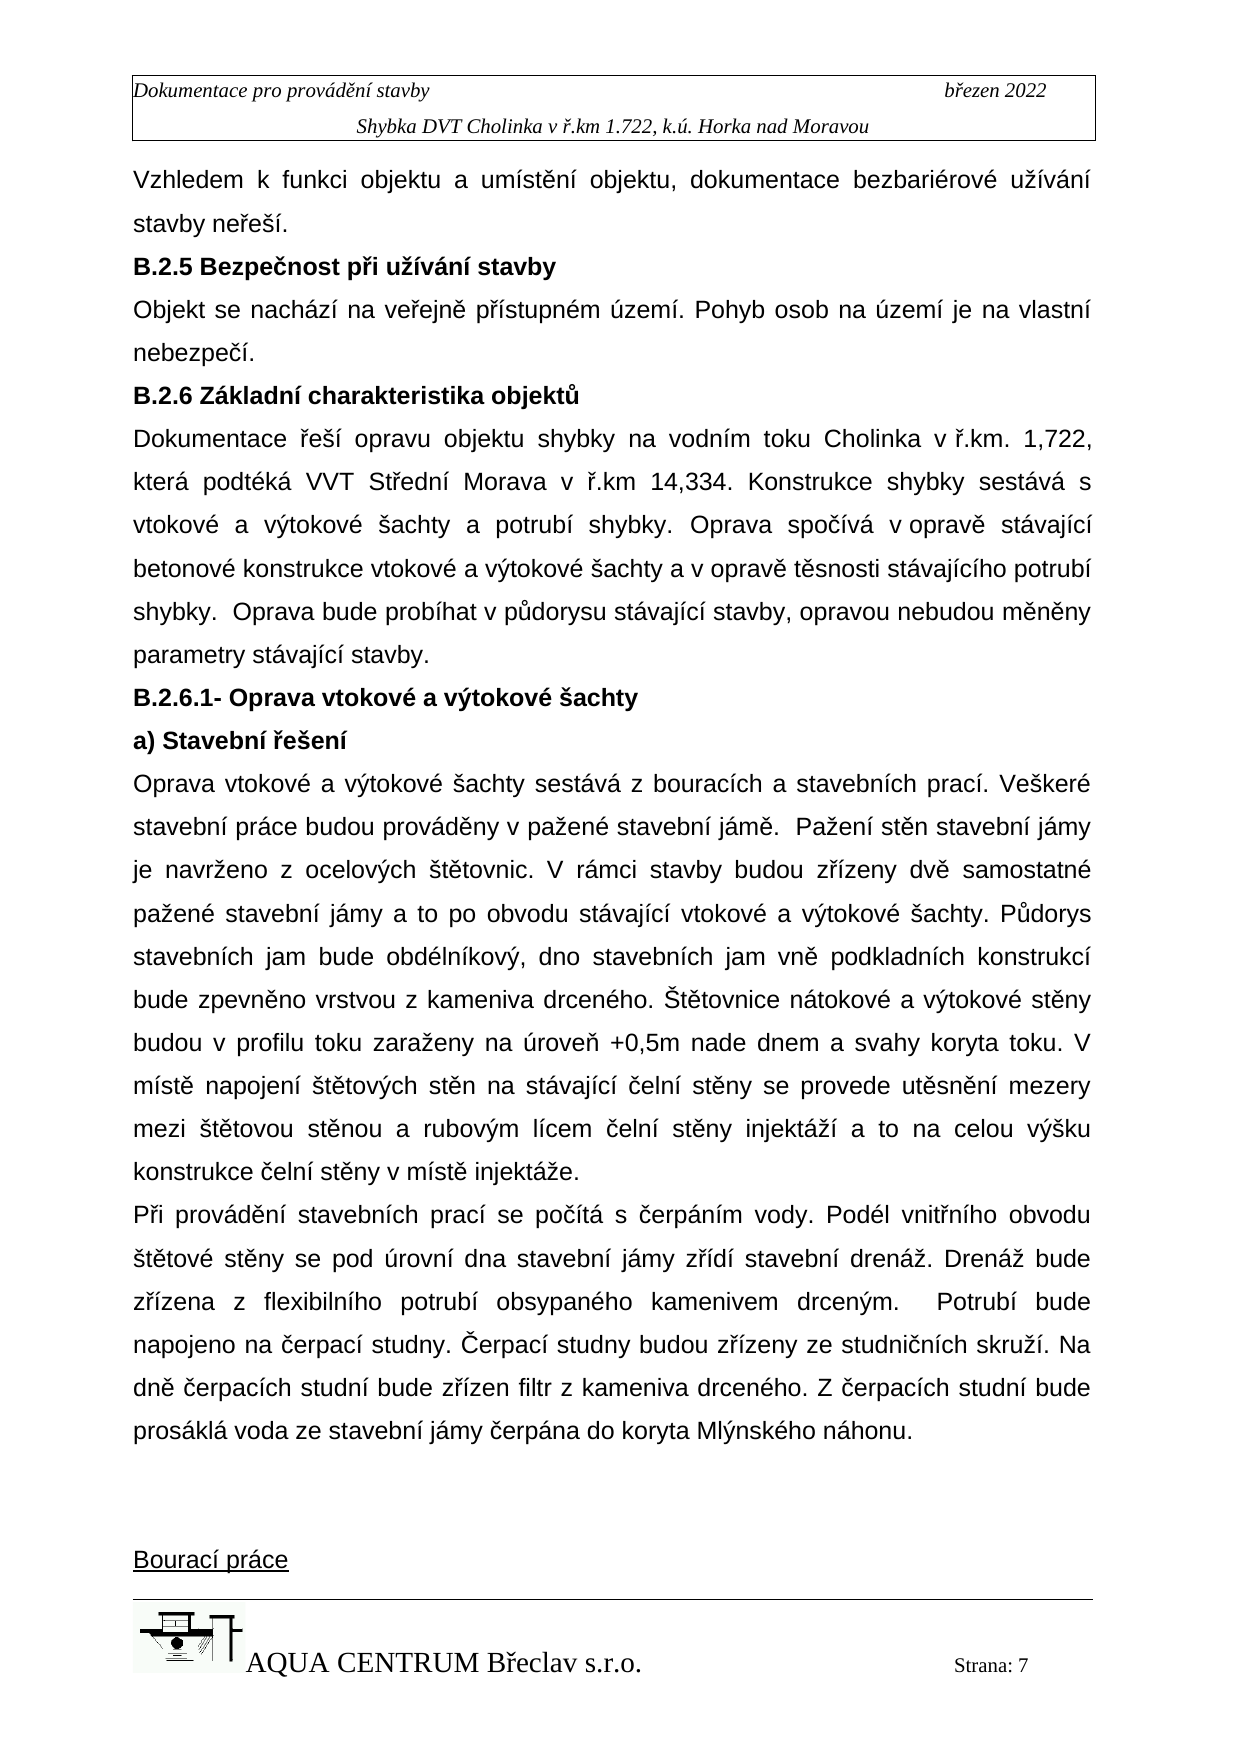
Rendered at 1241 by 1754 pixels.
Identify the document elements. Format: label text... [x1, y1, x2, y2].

text Objekt se nachází na veřejně přístupném území. Pohyb osob na území je na vlastní nebezpečí. [133, 295, 1093, 367]
text Bourací práce [133, 1545, 1093, 1574]
text B.2.5 Bezpečnost při užívání stavby [133, 252, 1093, 280]
text Dokumentace řeší opravu objektu shybky na vodním toku Cholinka v ř.km. 1,722, která podtéká VVT Střední Morava v ř.km 14,334. Konstrukce shybky sestává s vtokové a výtokové šachty a potrubí shybky. Oprava spočívá v opravě stávající betonové konstrukce vtokové a výtokové šachty a v opravě těsnosti stávajícího potrubí shybky. Oprava bude probíhat v půdorysu stávající stavby, opravou nebudou měněny parametry stávající stavby. [133, 424, 1093, 668]
text Oprava vtokové a výtokové šachty sestává z bouracích a stavebních prací. Veškeré stavební práce budou prováděny v pažené stavební jámě. Pažení stěn stavební jámy je navrženo z ocelových štětovnic. V rámci stavby budou zřízeny dvě samostatné pažené stavební jámy a to po obvodu stávající vtokové a výtokové šachty. Půdorys stavebních jam bude obdélníkový, dno stavebních jam vně podkladních konstrukcí bude zpevněno vrstvou z kameniva drceného. Štětovnice nátokové a výtokové stěny budou v profilu toku zaraženy na úroveň +0,5m nade dnem a svahy koryta toku. V místě napojení štětových stěn na stávající čelní stěny se provede utěsnění mezery mezi štětovou stěnou a rubovým lícem čelní stěny injektáží a to na celou výšku konstrukce čelní stěny v místě injektáže. [133, 769, 1093, 1186]
picture [132, 1602, 246, 1673]
text B.2.6 Základní charakteristika objektů [133, 381, 1093, 410]
text B.2.6.1- Oprava vtokové a výtokové šachty [133, 683, 1093, 712]
text a) Stavební řešení [133, 726, 1093, 755]
text Vzhledem k funkci objektu a umístění objektu, dokumentace bezbariérové užívání stavby neřeší. [133, 165, 1093, 237]
text Při provádění stavebních prací se počítá s čerpáním vody. Podél vnitřního obvodu štětové stěny se pod úrovní dna stavební jámy zřídí stavební drenáž. Drenáž bude zřízena z flexibilního potrubí obsypaného kamenivem drceným. Potrubí bude napojeno na čerpací studny. Čerpací studny budou zřízeny ze studničních skruží. Na dně čerpacích studní bude zřízen filtr z kameniva drceného. Z čerpacích studní bude prosáklá voda ze stavební jámy čerpána do koryta Mlýnského náhonu. [133, 1200, 1093, 1445]
